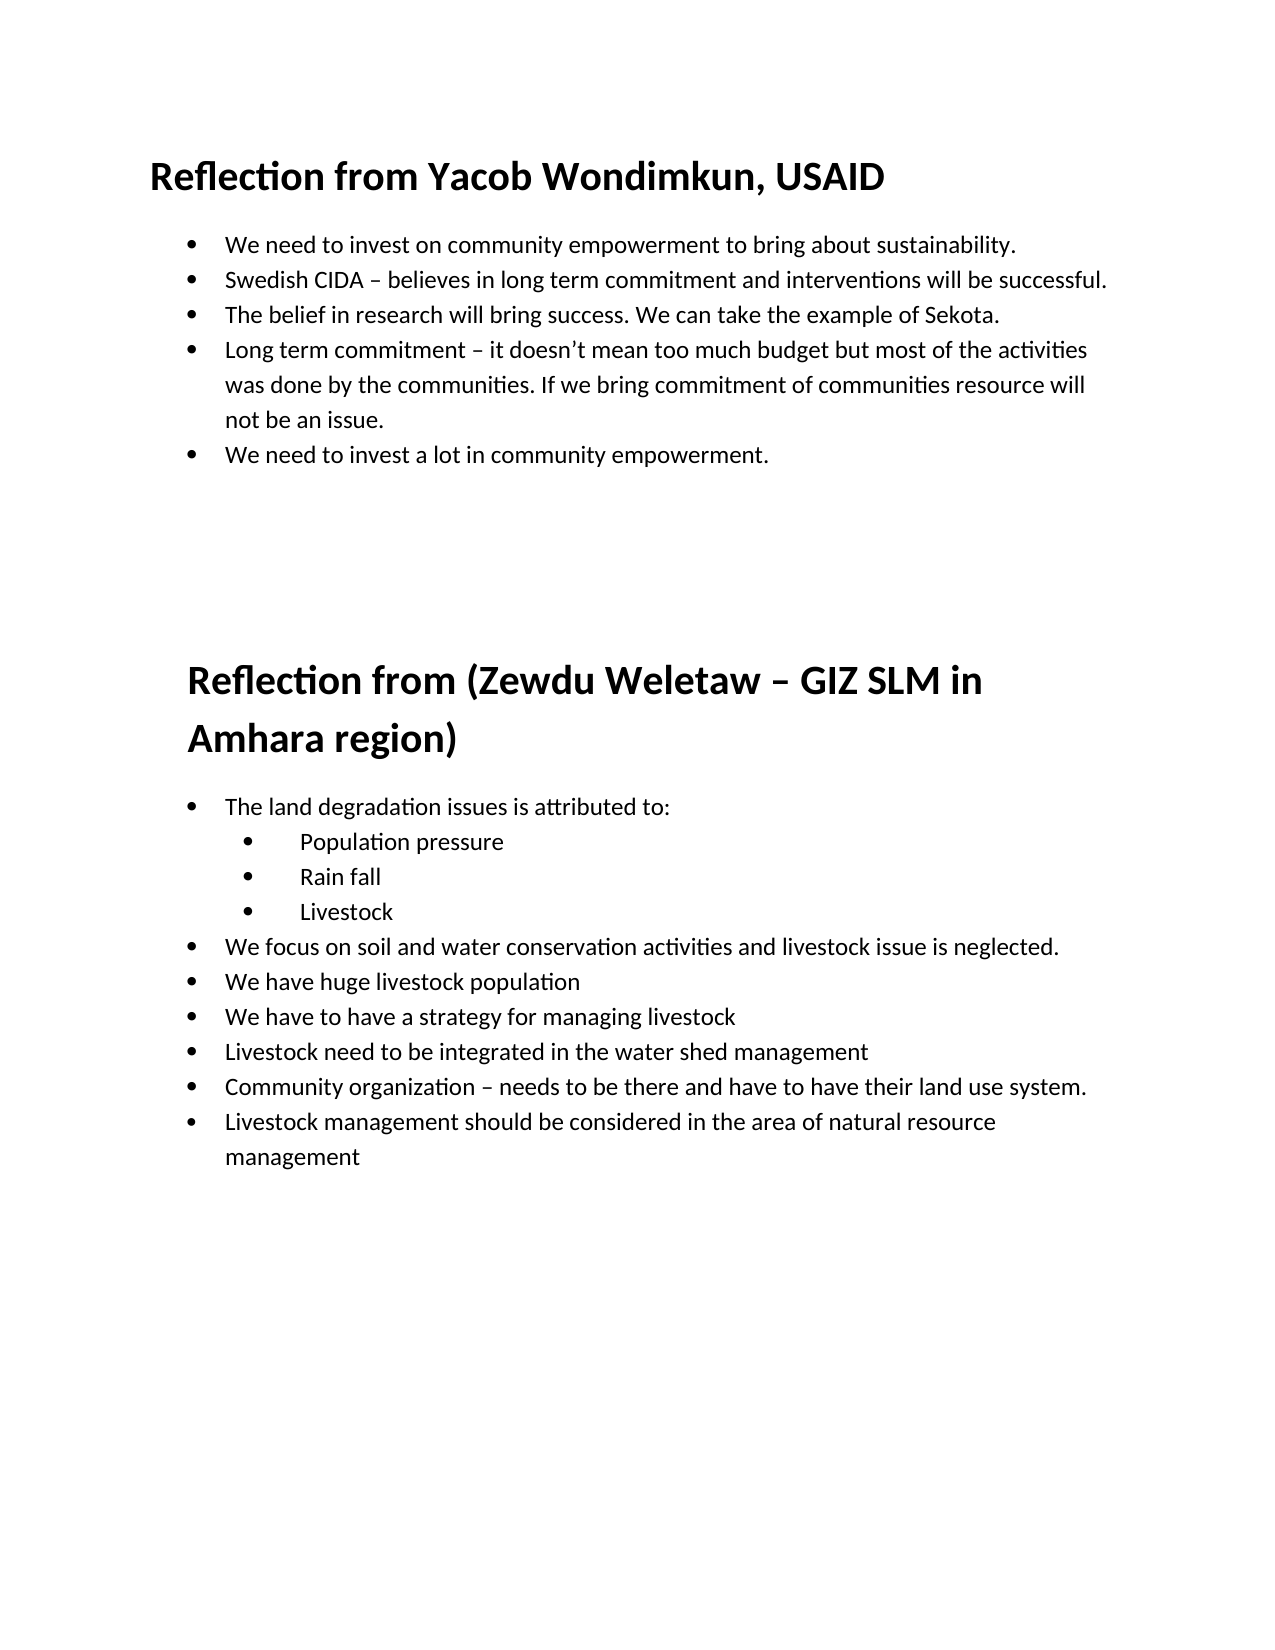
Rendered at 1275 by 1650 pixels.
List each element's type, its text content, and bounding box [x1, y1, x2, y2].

list Population pressure [244, 826, 1125, 857]
list Livestock need to be integrated in the water shed management [187, 1036, 1125, 1067]
text Reflection from (Zewdu Weletaw – GIZ SLM in Amhara region) [187, 654, 1125, 763]
list We have huge livestock population [187, 966, 1125, 997]
list We need to invest on community empowerment to bring about sustainability. [187, 229, 1125, 260]
list The belief in research will bring success. We can take the example of Sekota. [187, 299, 1125, 330]
list Livestock management should be considered in the area of natural resource management [187, 1106, 1125, 1172]
list Swedish CIDA – believes in long term commitment and interventions will be successful. [187, 264, 1125, 295]
list Rain fall [244, 861, 1125, 892]
list The land degradation issues is attributed to: [187, 791, 1125, 822]
list Community organization – needs to be there and have to have their land use system. [187, 1071, 1125, 1102]
text Reflection from Yacob Wondimkun, USAID [150, 150, 1125, 201]
list We need to invest a lot in community empowerment. [187, 439, 1125, 470]
list We focus on soil and water conservation activities and livestock issue is neglected. [187, 931, 1125, 962]
list We have to have a strategy for managing livestock [187, 1001, 1125, 1032]
list Livestock [244, 896, 1125, 927]
list Long term commitment – it doesn’t mean too much budget but most of the activities was done by the communities. If we bring commitment of communities resource will not be an issue. [187, 334, 1125, 435]
